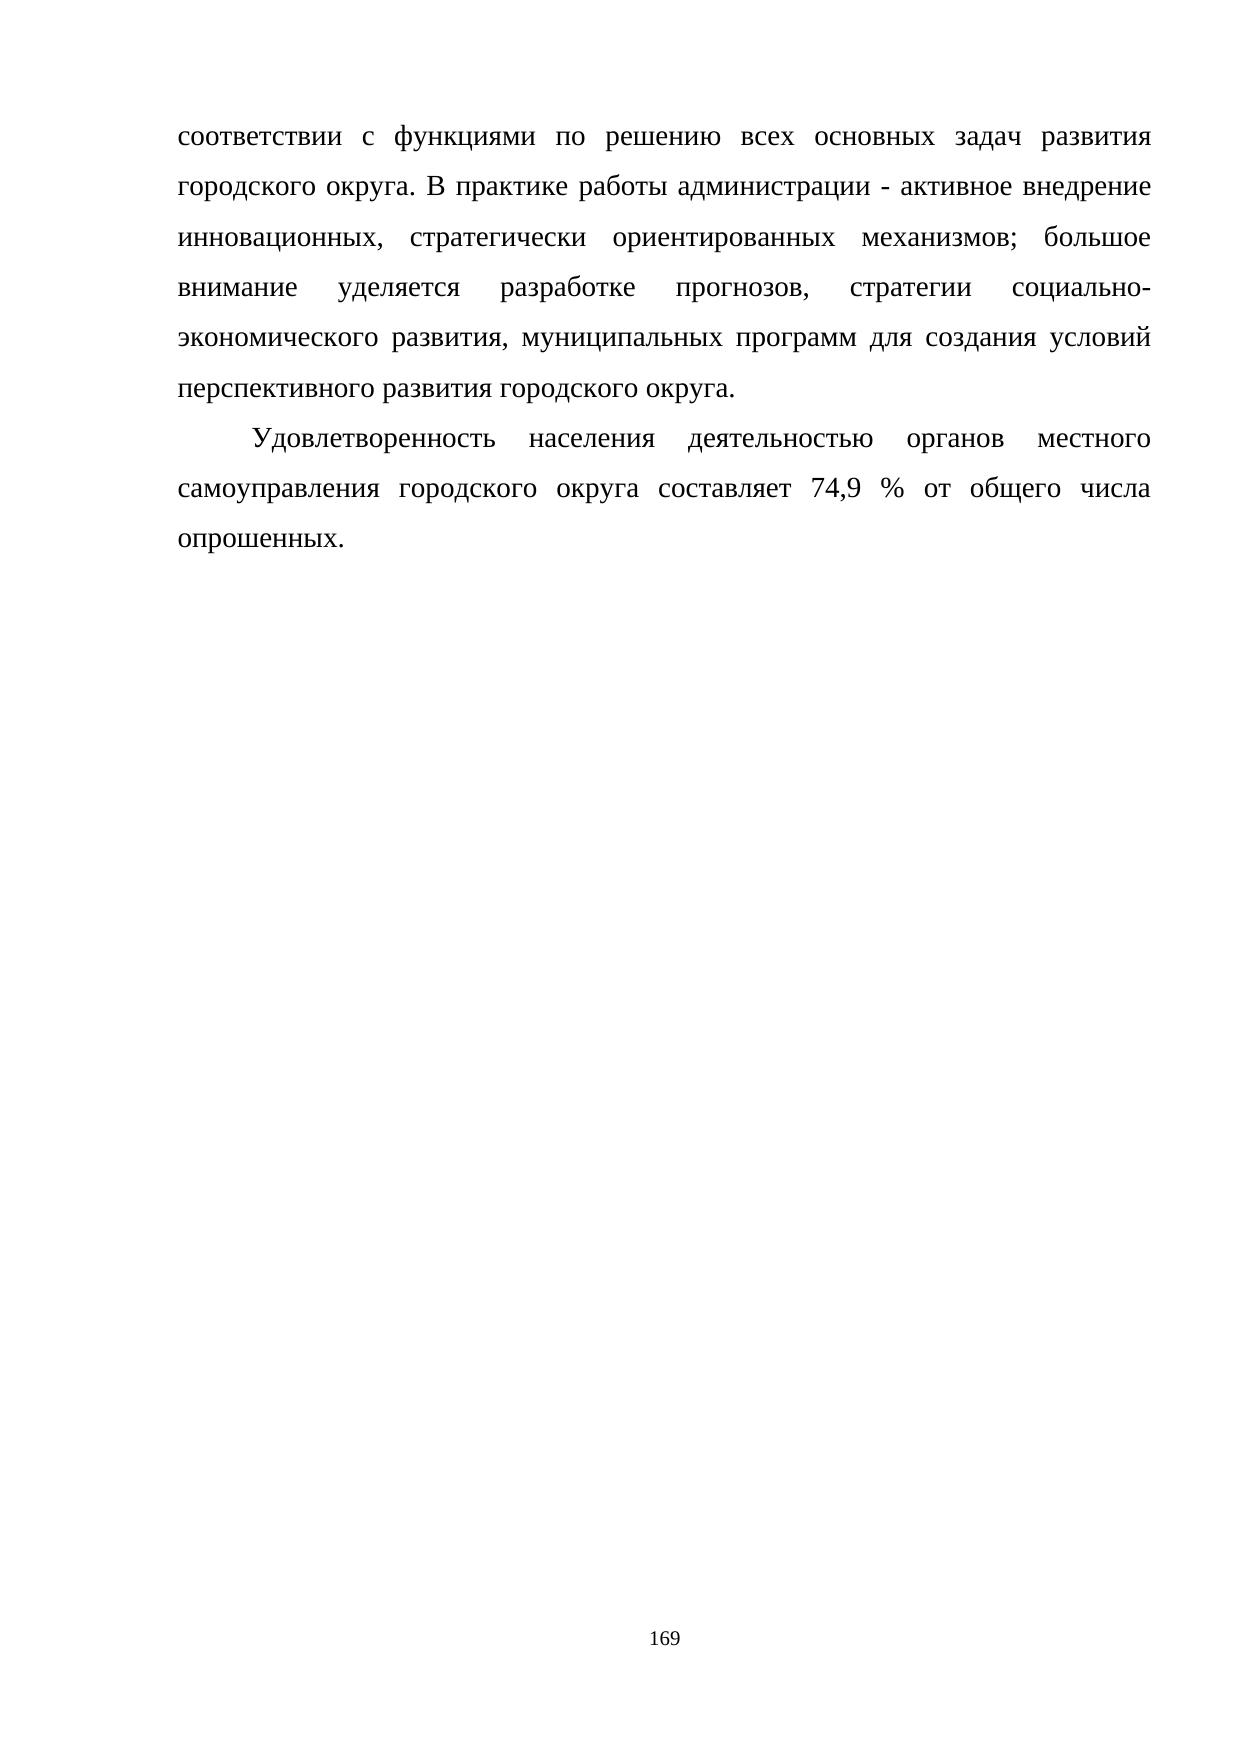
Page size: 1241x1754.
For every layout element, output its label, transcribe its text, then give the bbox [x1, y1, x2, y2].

text Удовлетворенность населения деятельностью органов местного самоуправления городского округа составляет 74,9 % от общего числа опрошенных. [177, 420, 1152, 554]
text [177, 118, 1152, 403]
